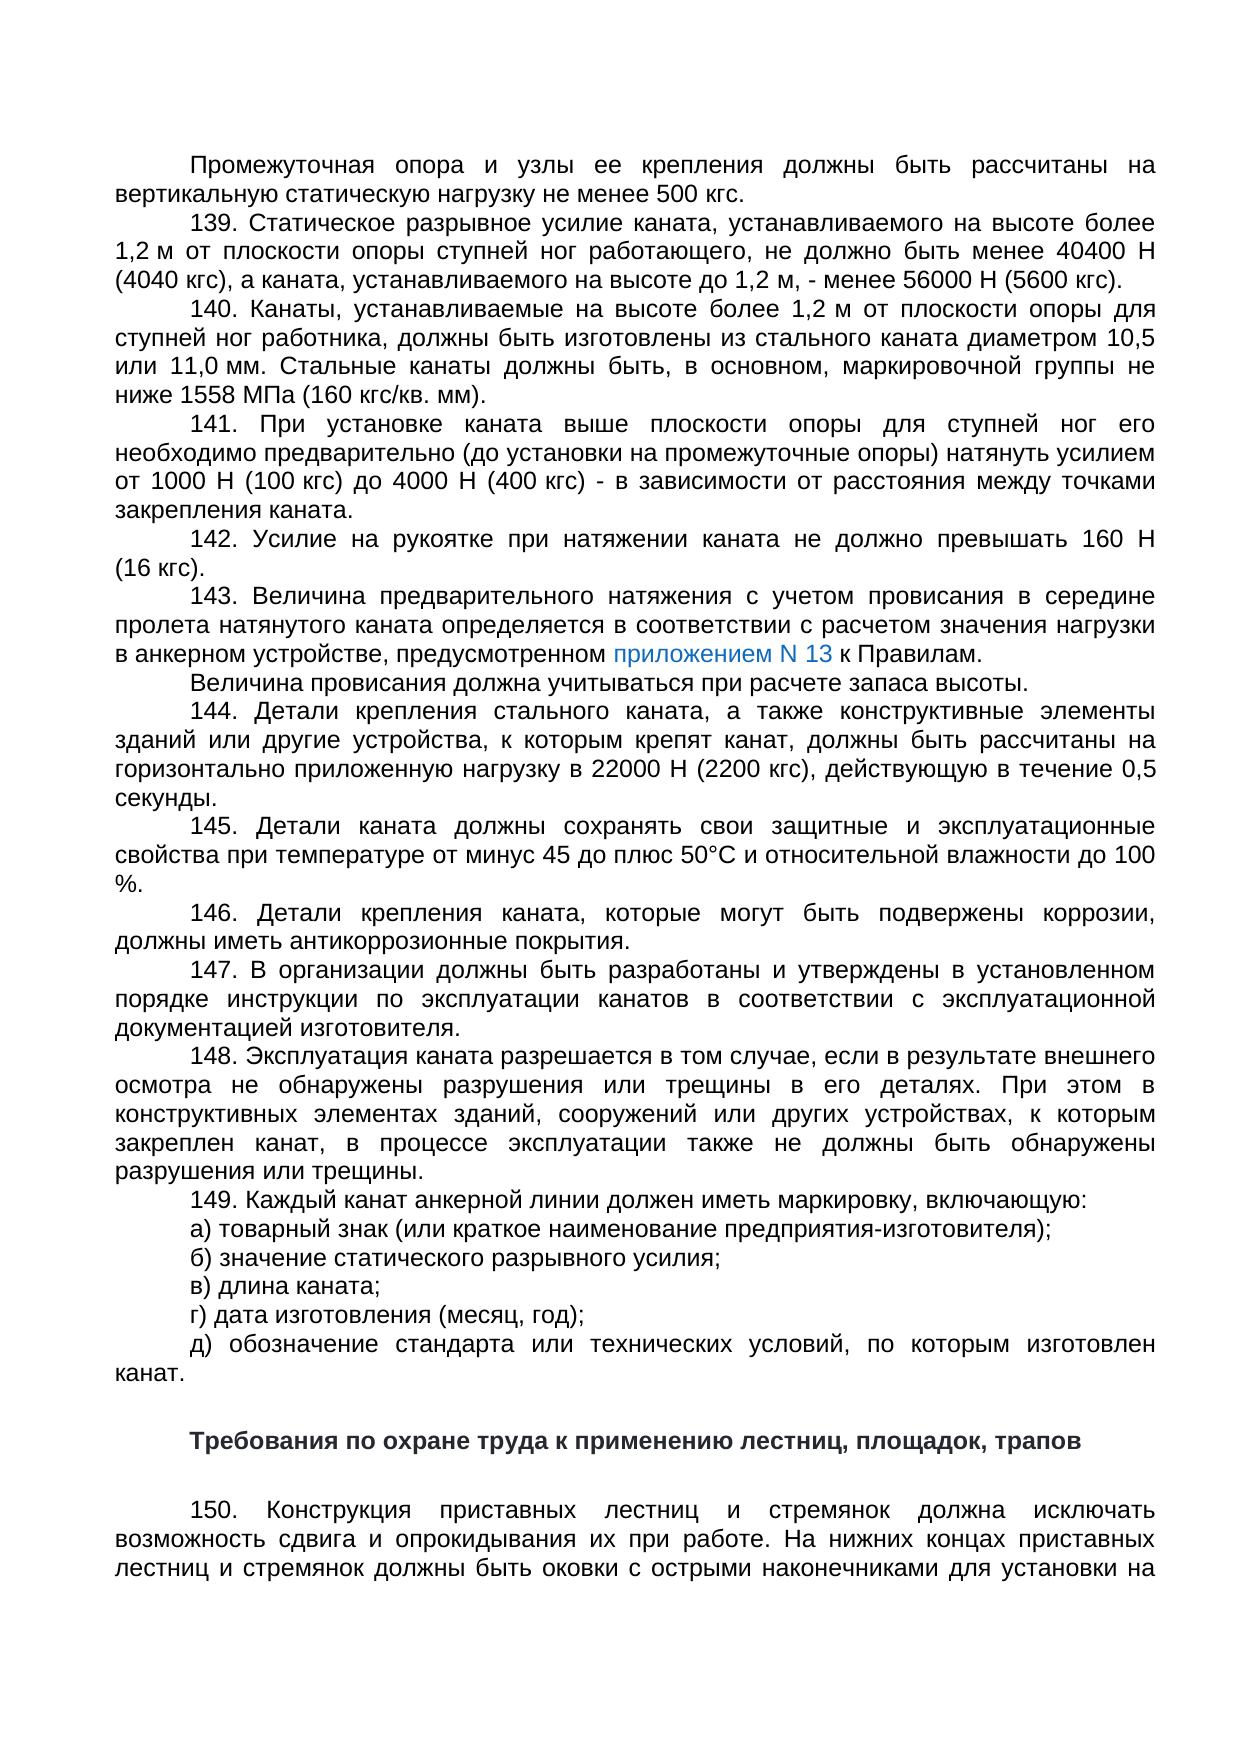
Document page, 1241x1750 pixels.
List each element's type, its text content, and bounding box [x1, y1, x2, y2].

text б) значение статического разрывного усилия; [114, 1242, 1157, 1271]
text 145. Детали каната должны сохранять свои защитные и эксплуатационные свойства при температуре от минус 45 до плюс 50°С и относительной влажности до 100 %. [114, 811, 1157, 897]
text 140. Канаты, устанавливаемые на высоте более 1,2 м от плоскости опоры для ступней ног работника, должны быть изготовлены из стального каната диаметром 10,5 или 11,0 мм. Стальные канаты должны быть, в основном, маркировочной группы не ниже 1558 МПа (160 кгс/кв. мм). [114, 294, 1157, 409]
text 146. Детали крепления каната, которые могут быть подвержены коррозии, должны иметь антикоррозионные покрытия. [114, 897, 1157, 955]
text 139. Статическое разрывное усилие каната, устанавливаемого на высоте более 1,2 м от плоскости опоры ступней ног работающего, не должно быть менее 40400 Н (4040 кгс), а каната, устанавливаемого на высоте до 1,2 м, - менее 56000 Н (5600 кгс). [114, 207, 1157, 294]
text г) дата изготовления (месяц, год); [114, 1300, 1157, 1329]
text Промежуточная опора и узлы ее крепления должны быть рассчитаны на вертикальную статическую нагрузку не менее 500 кгс. [114, 150, 1157, 207]
text 149. Каждый канат анкерной линии должен иметь маркировку, включающую: [114, 1185, 1157, 1214]
text 148. Эксплуатация каната разрешается в том случае, если в результате внешнего осмотра не обнаружены разрушения или трещины в его деталях. При этом в конструктивных элементах зданий, сооружений или других устройствах, к которым закреплен канат, в процессе эксплуатации также не должны быть обнаружены разрушения или трещины. [114, 1041, 1157, 1185]
text 144. Детали крепления стального каната, а также конструктивные элементы зданий или другие устройства, к которым крепят канат, должны быть рассчитаны на горизонтально приложенную нагрузку в 22000 Н (2200 кгс), действующую в течение 0,5 секунды. [114, 696, 1157, 811]
text д) обозначение стандарта или технических условий, по которым изготовлен канат. [114, 1329, 1157, 1386]
subtitle Требования по охране труда к применению лестниц, площадок, трапов [114, 1426, 1157, 1455]
text 147. В организации должны быть разработаны и утверждены в установленном порядке инструкции по эксплуатации канатов в соответствии с эксплуатационной документацией изготовителя. [114, 955, 1157, 1041]
text Величина провисания должна учитываться при расчете запаса высоты. [114, 667, 1157, 696]
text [114, 1495, 1157, 1581]
text а) товарный знак (или краткое наименование предприятия-изготовителя); [114, 1214, 1157, 1242]
text 143. Величина предварительного натяжения с учетом провисания в середине пролета натянутого каната определяется в соответствии с расчетом значения нагрузки в анкерном устройстве, предусмотренном приложением N 13 к Правилам. [114, 581, 1157, 667]
text 141. При установке каната выше плоскости опоры для ступней ног его необходимо предварительно (до установки на промежуточные опоры) натянуть усилием от 1000 Н (100 кгс) до 4000 Н (400 кгс) - в зависимости от расстояния между точками закрепления каната. [114, 409, 1157, 524]
text 142. Усилие на рукоятке при натяжении каната не должно превышать 160 Н (16 кгс). [114, 524, 1157, 581]
text в) длина каната; [114, 1271, 1157, 1300]
